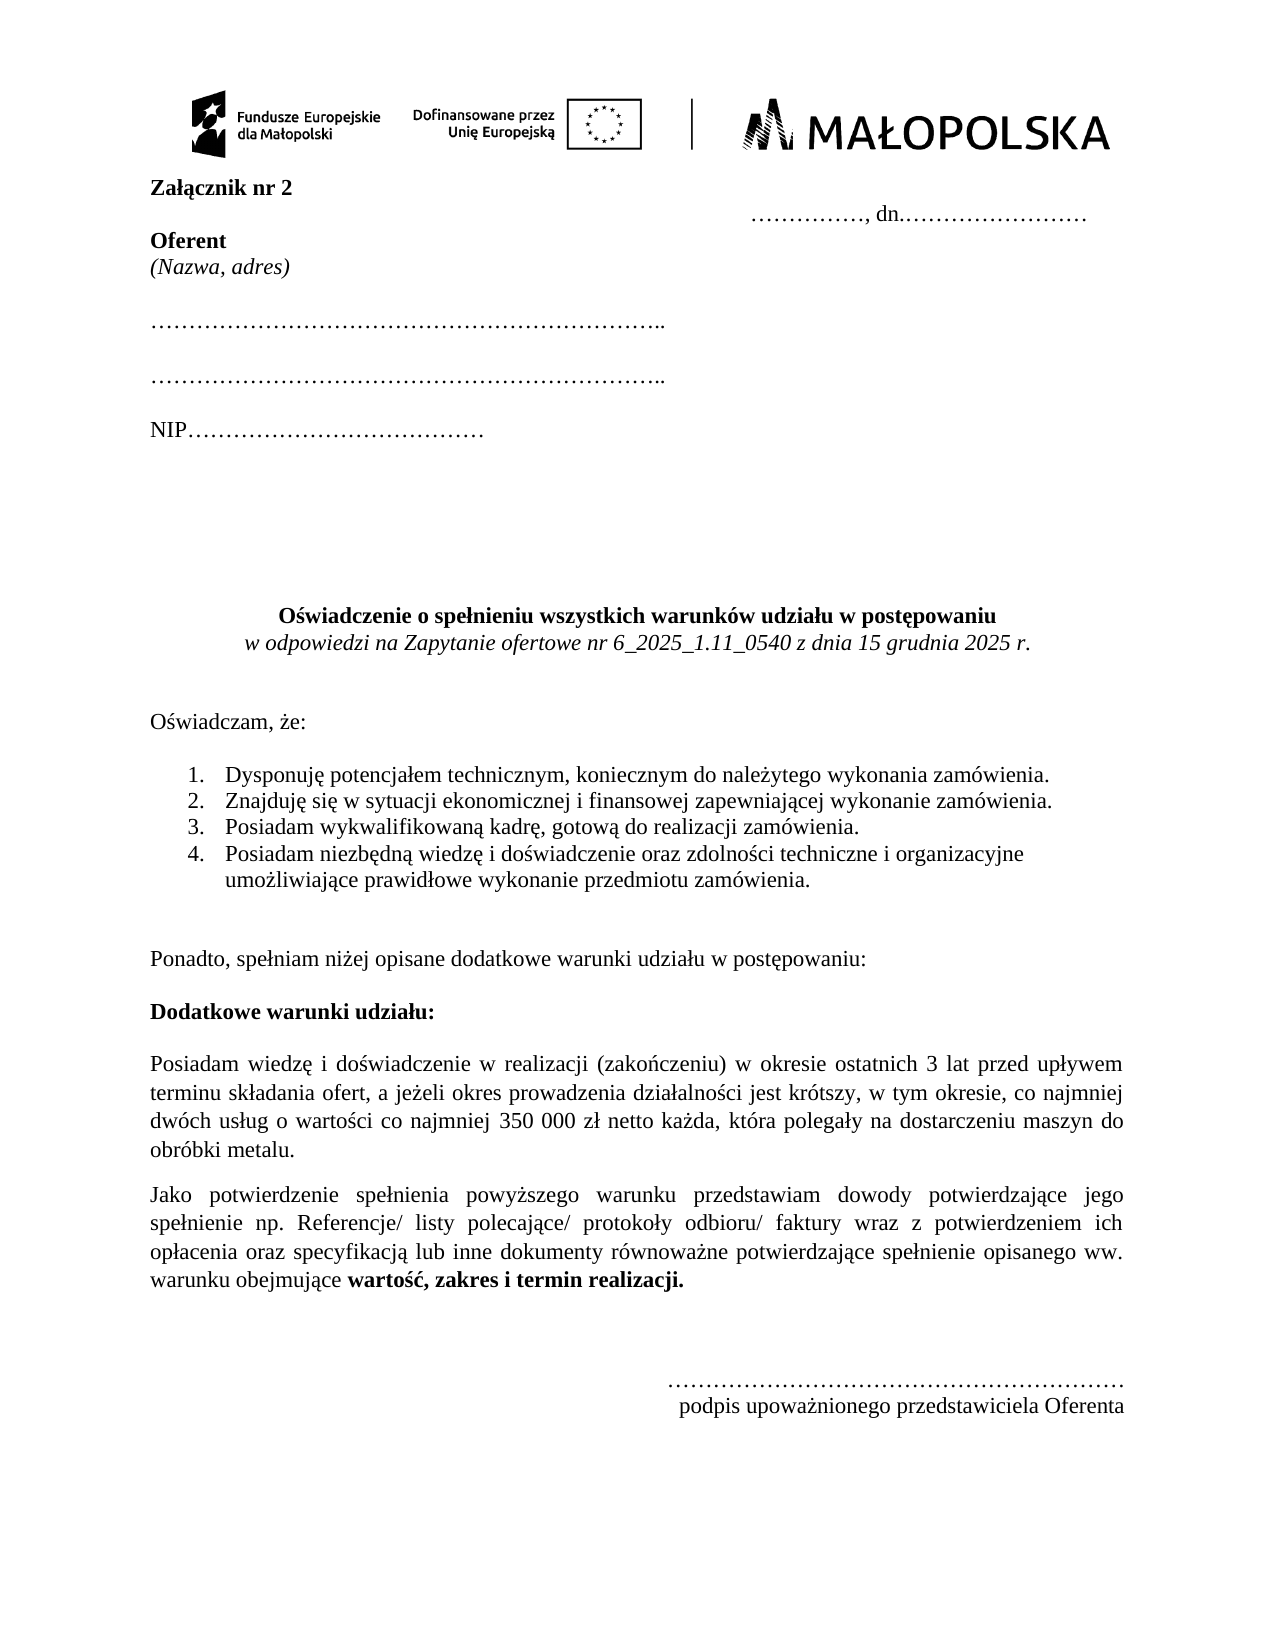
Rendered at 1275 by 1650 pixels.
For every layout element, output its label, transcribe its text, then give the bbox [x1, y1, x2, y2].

text w odpowiedzi na Zapytanie ofertowe nr 6_2025_1.11_0540 z dnia 15 grudnia 2025 r. [150, 629, 797, 655]
list Dysponuję potencjałem technicznym, koniecznym do należytego wykonania zamówienia. [187, 761, 1125, 787]
list Posiadam niezbędną wiedzę i doświadczenie oraz zdolności techniczne i organizacyjne umożliwiające prawidłowe wykonanie przedmiotu zamówienia. [187, 840, 1125, 892]
picture [175, 73, 1125, 175]
text Dodatkowe warunki udziału: [150, 998, 1125, 1024]
list Posiadam wykwalifikowaną kadrę, gotową do realizacji zamówienia. [187, 813, 1125, 840]
text (Nazwa, adres) [150, 253, 1125, 279]
text podpis upoważnionego przedstawiciela Oferenta [150, 1392, 1125, 1418]
text Oświadczenie o spełnieniu wszystkich warunków udziału w postępowaniu [150, 602, 1125, 629]
text Ponadto, spełniam niżej opisane dodatkowe warunki udziału w postępowaniu: [150, 945, 1125, 971]
text Oferent [150, 227, 1125, 253]
text NIP………………………………… [150, 416, 1125, 443]
text ………………………………………………………….. [150, 308, 1125, 334]
text …………………………………………………… [150, 1366, 1125, 1392]
text Posiadam wiedzę i doświadczenie w realizacji (zakończeniu) w okresie ostatnich 3 lat przed upływem terminu składania ofert, a jeżeli okres prowadzenia działalności jest krótszy, w tym okresie, co najmniej dwóch usług o wartości co najmniej 350 000 zł netto każda, która polegały na dostarczeniu maszyn do obróbki metalu. [150, 1051, 1125, 1162]
text w odpowiedzi na Zapytanie ofertowe nr 6_2025_1.11_0540 z dnia 15 grudnia 2025 r. [811, 629, 1125, 655]
list Znajduję się w sytuacji ekonomicznej i finansowej zapewniającej wykonanie zamówienia. [187, 787, 1125, 813]
text Jako potwierdzenie spełnienia powyższego warunku przedstawiam dowody potwierdzające jego spełnienie np. Referencje/ listy polecające/ protokoły odbioru/ faktury wraz z potwierdzeniem ich opłacenia oraz specyfikacją lub inne dokumenty równoważne potwierdzające spełnienie opisanego ww. warunku obejmujące wartość, zakres i termin realizacji. [150, 1181, 1125, 1293]
text Oświadczam, że: [150, 708, 1125, 734]
text ……………, dn.…………………… [150, 201, 1125, 227]
text ………………………………………………………….. [150, 362, 1125, 388]
text Załącznik nr 2 [150, 174, 1125, 201]
